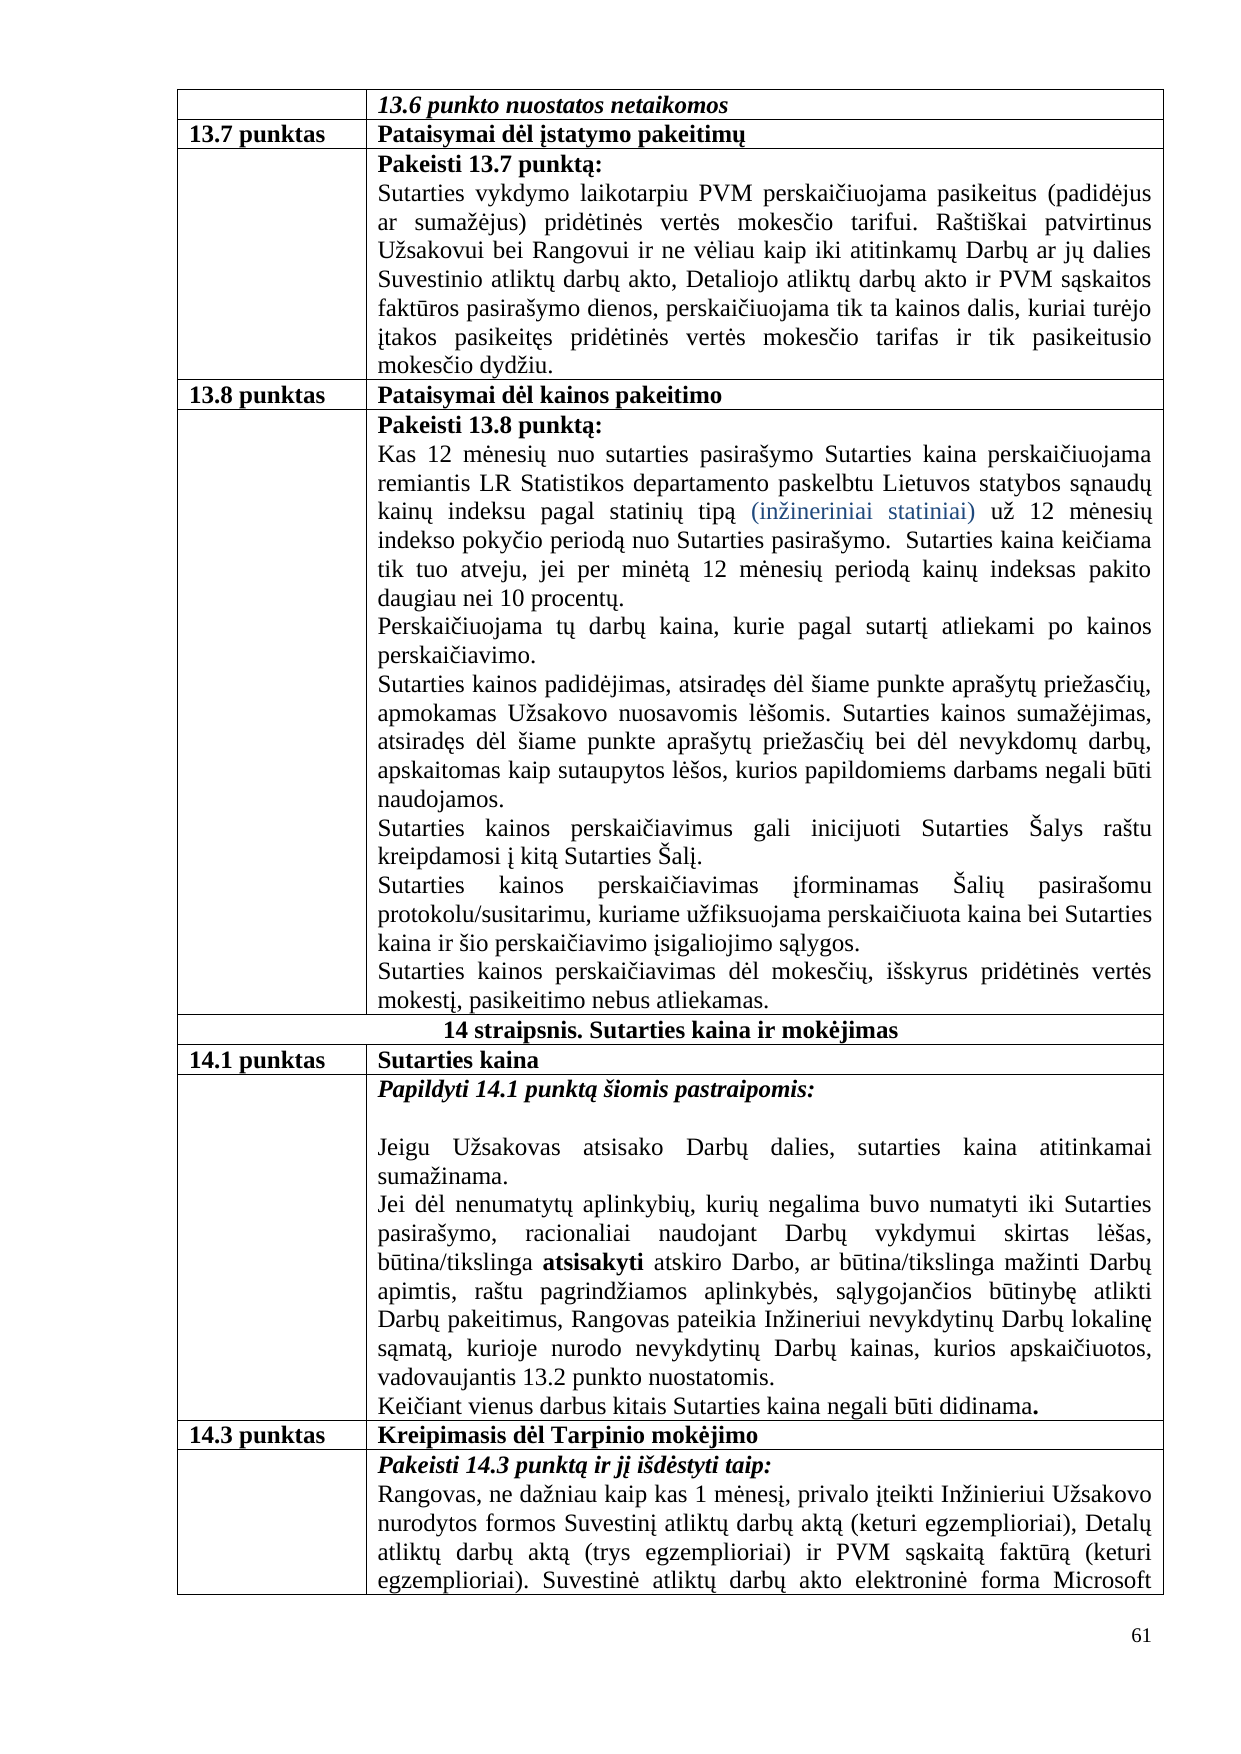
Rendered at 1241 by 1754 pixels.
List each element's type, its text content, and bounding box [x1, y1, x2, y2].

table_cell [178, 90, 366, 118]
table_cell Pakeisti 13.8 punktą: Kas 12 mėnesių nuo sutarties pasirašymo Sutarties kaina perskaičiuojama remiantis LR Statistikos departamento paskelbtu Lietuvos statybos sąnaudų kainų indeksu pagal statinių tipą (inžineriniai statiniai) už 12 mėnesių indekso pokyčio periodą nuo Sutarties pasirašymo. Sutarties kaina keičiama tik tuo atveju, jei per minėtą 12 mėnesių periodą kainų indeksas pakito daugiau nei 10 procentų. Perskaičiuojama tų darbų kaina, kurie pagal sutartį atliekami po kainos perskaičiavimo. Sutarties kainos padidėjimas, atsiradęs dėl šiame punkte aprašytų priežasčių, apmokamas Užsakovo nuosavomis lėšomis. Sutarties kainos sumažėjimas, atsiradęs dėl šiame punkte aprašytų priežasčių bei dėl nevykdomų darbų, apskaitomas kaip sutaupytos lėšos, kurios papildomiems darbams negali būti naudojamos. Sutarties kainos perskaičiavimus gali inicijuoti Sutarties Šalys raštu kreipdamosi į kitą Sutarties Šalį. Sutarties kainos perskaičiavimas įforminamas Šalių pasirašomu protokolu/susitarimu, kuriame užfiksuojama perskaičiuota kaina bei Sutarties kaina ir šio perskaičiavimo įsigaliojimo sąlygos. Sutarties kainos perskaičiavimas dėl mokesčių, išskyrus pridėtinės vertės mokestį, pasikeitimo nebus atliekamas. [367, 410, 1163, 1014]
table_cell [178, 149, 366, 379]
table_cell 14 straipsnis. Sutarties kaina ir mokėjimas [178, 1015, 1163, 1044]
table_cell [178, 1075, 366, 1419]
table_cell 13.6 punkto nuostatos netaikomos [367, 90, 1163, 118]
table_cell 13.8 punktas [178, 380, 366, 409]
table_cell Sutarties kaina [367, 1045, 1163, 1073]
table_cell Kreipimasis dėl Tarpinio mokėjimo [367, 1421, 1163, 1449]
table_cell [178, 410, 366, 1014]
table_cell 14.1 punktas [178, 1045, 366, 1073]
table_cell Pataisymai dėl kainos pakeitimo [367, 380, 1163, 409]
table_cell 14.3 punktas [178, 1421, 366, 1449]
table_cell Papildyti 14.1 punktą šiomis pastraipomis: Jeigu Užsakovas atsisako Darbų dalies, sutarties kaina atitinkamai sumažinama. Jei dėl nenumatytų aplinkybių, kurių negalima buvo numatyti iki Sutarties pasirašymo, racionaliai naudojant Darbų vykdymui skirtas lėšas, būtina/tikslinga atsisakyti atskiro Darbo, ar būtina/tikslinga mažinti Darbų apimtis, raštu pagrindžiamos aplinkybės, sąlygojančios būtinybę atlikti Darbų pakeitimus, Rangovas pateikia Inžineriui nevykdytinų Darbų lokalinę sąmatą, kurioje nurodo nevykdytinų Darbų kainas, kurios apskaičiuotos, vadovaujantis 13.2 punkto nuostatomis. Keičiant vienus darbus kitais Sutarties kaina negali būti didinama. [367, 1075, 1163, 1419]
table_cell Pakeisti 13.7 punktą: Sutarties vykdymo laikotarpiu PVM perskaičiuojama pasikeitus (padidėjus ar sumažėjus) pridėtinės vertės mokesčio tarifui. Raštiškai patvirtinus Užsakovui bei Rangovui ir ne vėliau kaip iki atitinkamų Darbų ar jų dalies Suvestinio atliktų darbų akto, Detaliojo atliktų darbų akto ir PVM sąskaitos faktūros pasirašymo dienos, perskaičiuojama tik ta kainos dalis, kuriai turėjo įtakos pasikeitęs pridėtinės vertės mokesčio tarifas ir tik pasikeitusio mokesčio dydžiu. [367, 149, 1163, 379]
table_cell [178, 1450, 366, 1594]
table_cell Pataisymai dėl įstatymo pakeitimų [367, 120, 1163, 148]
table_cell 13.7 punktas [178, 120, 366, 148]
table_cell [367, 1450, 1163, 1594]
